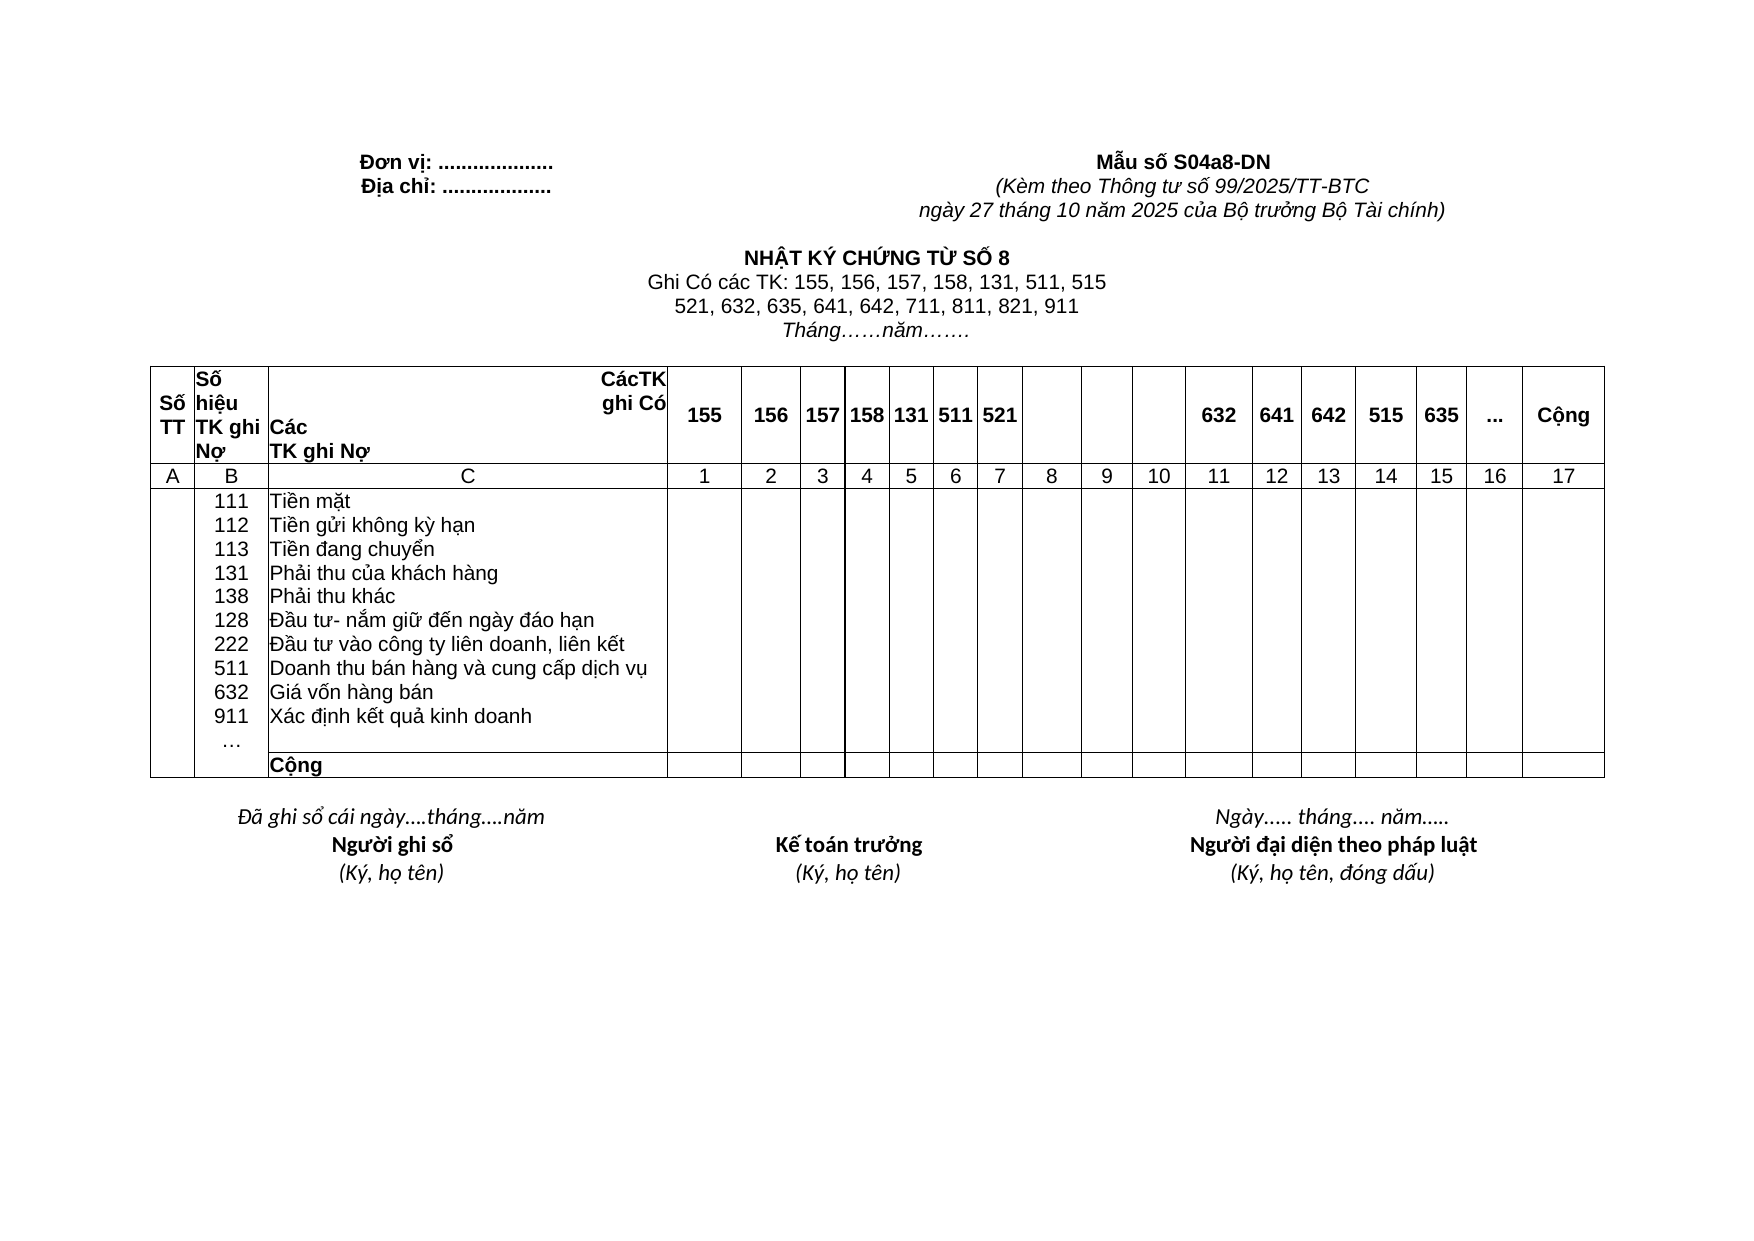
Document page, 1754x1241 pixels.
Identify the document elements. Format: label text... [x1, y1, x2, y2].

table_cell 4 [846, 464, 889, 487]
table_cell [1417, 489, 1466, 752]
table_cell [1302, 489, 1355, 752]
table_cell [801, 489, 844, 752]
table_cell [1302, 753, 1355, 777]
table_cell 7 [978, 464, 1022, 487]
text NHẬT KÝ CHỨNG TỪ SỐ 8 [150, 246, 1604, 270]
table_header Đã ghi sổ cái ngày….tháng….năm Người ghi sổ (Ký, họ tên) [150, 802, 635, 886]
table_cell [1082, 753, 1132, 777]
table_header 521 [978, 367, 1022, 462]
table_header 635 [1417, 367, 1466, 462]
table_cell 6 [934, 464, 977, 487]
table_cell [1467, 489, 1522, 752]
table_cell 1 [668, 464, 741, 487]
table_cell [742, 489, 800, 752]
table_cell [846, 753, 889, 777]
table_cell [1356, 489, 1416, 752]
table_cell [934, 489, 977, 752]
table_cell C [269, 464, 667, 487]
table_header [1023, 367, 1081, 462]
table_cell 111 112 113 131 138 128 222 511 632 911 … [195, 489, 268, 752]
table_cell [668, 753, 741, 777]
table_cell [151, 489, 194, 752]
table_cell 5 [890, 464, 933, 487]
table_cell [1082, 489, 1132, 752]
table_cell 17 [1523, 464, 1604, 487]
table_header Cộng [1523, 367, 1604, 462]
table_cell 16 [1467, 464, 1522, 487]
table_cell [1133, 489, 1185, 752]
table_cell [1023, 753, 1081, 777]
table_cell [1023, 489, 1081, 752]
table_cell [1186, 489, 1252, 752]
table_header Số hiệu TK ghi Nợ [195, 367, 268, 462]
table_cell 8 [1023, 464, 1081, 487]
table_header ... [1467, 367, 1522, 462]
table_cell [1186, 753, 1252, 777]
text Tháng……năm……. [150, 318, 1604, 342]
table_cell 10 [1133, 464, 1185, 487]
table_header Ngày..... tháng.... năm….. Người đại diện theo pháp luật (Ký, họ tên, đóng dấu) [1063, 802, 1604, 886]
table_header 157 [801, 367, 844, 462]
table_cell [1523, 753, 1604, 777]
table_cell [1356, 753, 1416, 777]
table_cell [890, 753, 933, 777]
table_header 632 [1186, 367, 1252, 462]
table_header [1082, 367, 1132, 462]
table_header [1133, 367, 1185, 462]
table_cell 3 [801, 464, 844, 487]
table_cell [668, 489, 741, 752]
table_header 642 [1302, 367, 1355, 462]
table_cell 11 [1186, 464, 1252, 487]
table_header Đơn vị: .................... Địa chỉ: ................... [150, 150, 763, 222]
table_cell [151, 752, 194, 777]
table_cell [934, 753, 977, 777]
table_cell [195, 752, 268, 777]
table_cell B [195, 464, 268, 487]
table_cell A [151, 464, 194, 487]
table_cell [890, 489, 933, 752]
table_header 156 [742, 367, 800, 462]
table_header CácTK ghi Có Các TK ghi Nợ [269, 367, 667, 462]
table_header 511 [934, 367, 977, 462]
table_cell Cộng [269, 753, 667, 777]
table_header Mẫu số S04a8-DN (Kèm theo Thông tư số 99/2025/TT-BTC ngày 27 tháng 10 năm 2025 của Bộ trưởng Bộ Tài chính) [763, 150, 1604, 222]
table_cell 14 [1356, 464, 1416, 487]
table_cell [1253, 489, 1301, 752]
table_cell [1523, 489, 1604, 752]
table_cell [1467, 753, 1522, 777]
table_cell [978, 753, 1022, 777]
table_header 131 [890, 367, 933, 462]
table_cell [1253, 753, 1301, 777]
table_cell [1133, 753, 1185, 777]
table_cell [978, 489, 1022, 752]
table_cell 9 [1082, 464, 1132, 487]
table_cell [801, 753, 844, 777]
table_header 515 [1356, 367, 1416, 462]
table_cell 2 [742, 464, 800, 487]
table_cell 15 [1417, 464, 1466, 487]
table_header 155 [668, 367, 741, 462]
table_cell [846, 489, 889, 752]
table_header 158 [846, 367, 889, 462]
table_cell 13 [1302, 464, 1355, 487]
text Ghi Có các TK: 155, 156, 157, 158, 131, 511, 515 521, 632, 635, 641, 642, 711, 811, 821, 911 [150, 270, 1604, 318]
table_header Số TT [151, 367, 194, 462]
table_header Kế toán trưởng (Ký, họ tên) [635, 802, 1063, 886]
table_cell 12 [1253, 464, 1301, 487]
table_cell Tiền mặt Tiền gửi không kỳ hạn Tiền đang chuyển Phải thu của khách hàng Phải thu khác Đầu tư- nắm giữ đến ngày đáo hạn Đầu tư vào công ty liên doanh, liên kết Doanh thu bán hàng và cung cấp dịch vụ Giá vốn hàng bán Xác định kết quả kinh doanh [269, 489, 667, 752]
table_cell [1417, 753, 1466, 777]
table_cell [742, 753, 800, 777]
table_header 641 [1253, 367, 1301, 462]
